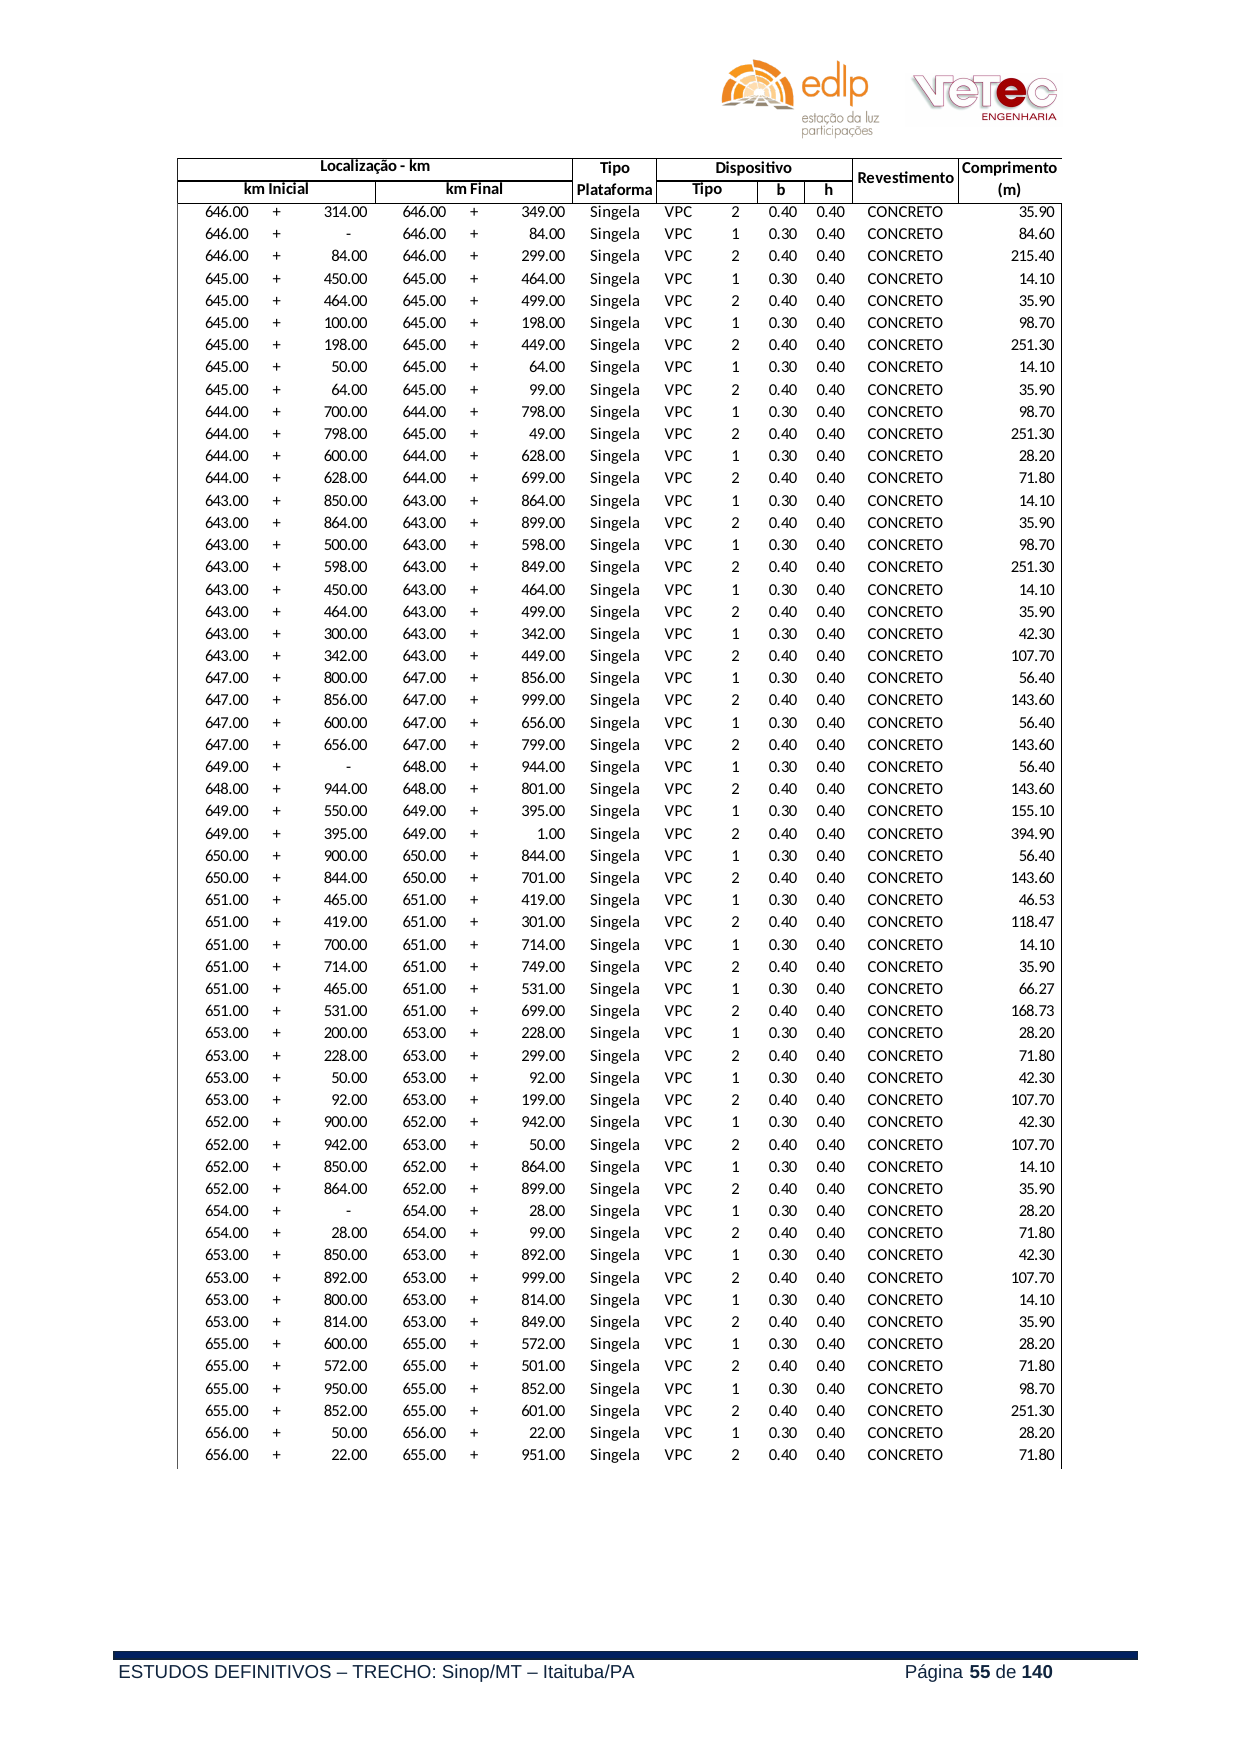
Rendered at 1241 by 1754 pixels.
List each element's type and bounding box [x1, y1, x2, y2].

picture [700, 27, 893, 158]
picture [904, 73, 1064, 127]
